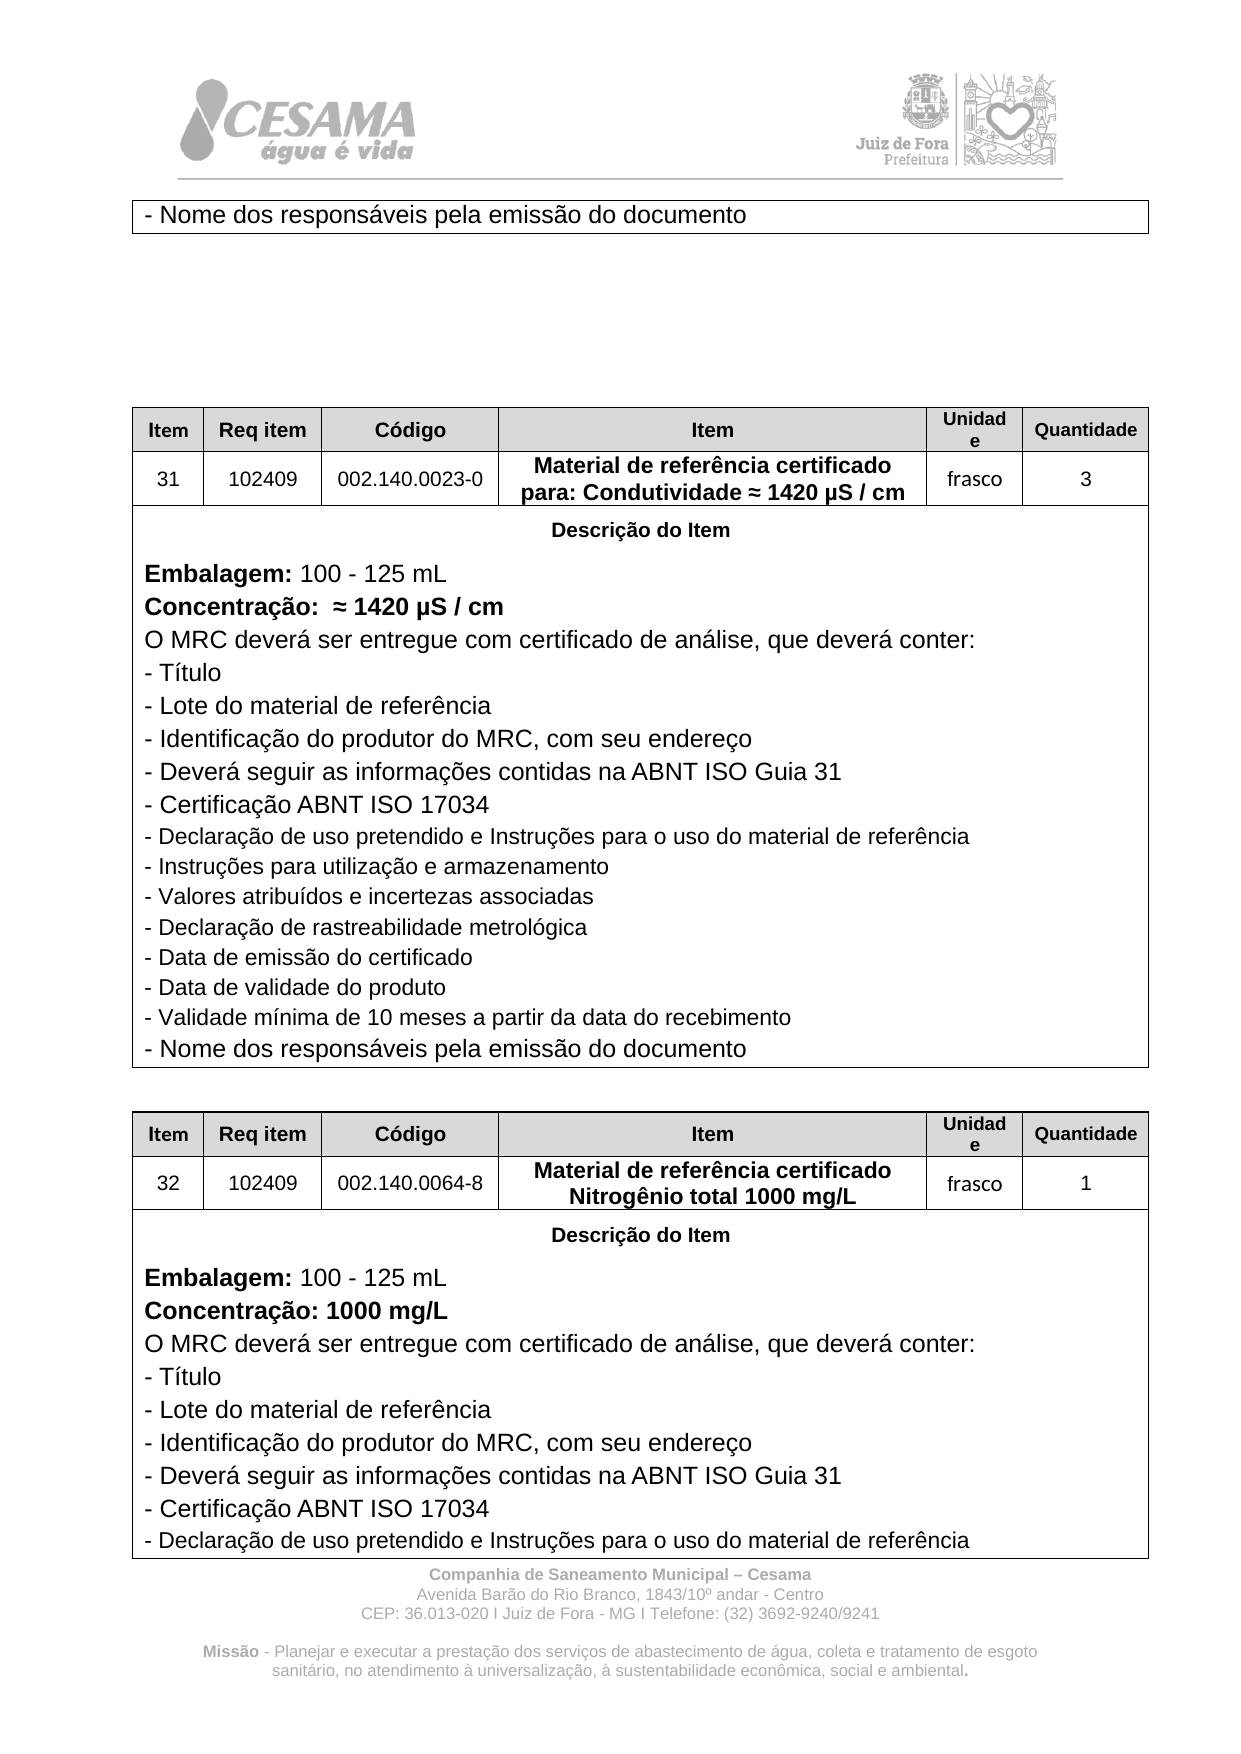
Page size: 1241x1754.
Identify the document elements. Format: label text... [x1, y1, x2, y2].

table_cell 3 [1023, 452, 1148, 505]
table_cell 002.140.0023-0 [322, 452, 498, 505]
table_header Quantidade [1023, 408, 1148, 451]
table_header Quantidade [1023, 1113, 1148, 1156]
table_header Item [133, 408, 203, 451]
table_cell Descrição do Item [133, 1210, 1148, 1263]
table_header Unidade [927, 1113, 1022, 1156]
table_header Item [133, 1113, 203, 1156]
table_cell 102409 [204, 452, 321, 505]
table_cell 002.140.0064-8 [322, 1157, 498, 1209]
table_cell Descrição do Item [133, 506, 1148, 559]
table_header Item [499, 408, 926, 451]
table_cell Material de referência certificado para: Condutividade ≈ 1420 µS / cm [499, 452, 926, 505]
table_header Item [499, 1113, 926, 1156]
table_cell Material de referência certificado Nitrogênio total 1000 mg/L [499, 1157, 926, 1209]
table_cell frasco [927, 452, 1022, 505]
table_cell 32 [133, 1157, 203, 1209]
table_header Unidade [927, 408, 1022, 451]
table_header Código [322, 1113, 498, 1156]
table_cell Embalagem: 100 - 125 mL Concentração: ≈ 1420 µS / cm O MRC deverá ser entregue com certificado de análise, que deverá conter: - Título - Lote do material de referência - Identificação do produtor do MRC, com seu endereço - Deverá seguir as informações contidas na ABNT ISO Guia 31 - Certificação ABNT ISO 17034 - Declaração de uso pretendido e Instruções para o uso do material de referência - Instruções para utilização e armazenamento - Valores atribuídos e incertezas associadas - Declaração de rastreabilidade metrológica - Data de emissão do certificado - Data de validade do produto - Validade mínima de 10 meses a partir da data do recebimento - Nome dos responsáveis pela emissão do documento [133, 559, 1148, 1067]
table_header Código [322, 408, 498, 451]
table_cell frasco [927, 1157, 1022, 1209]
table_header Req item [204, 1113, 321, 1156]
table_cell 1 [1023, 1157, 1148, 1209]
table_cell 102409 [204, 1157, 321, 1209]
table_cell 31 [133, 452, 203, 505]
table_header Req item [204, 408, 321, 451]
picture [177, 73, 1064, 180]
